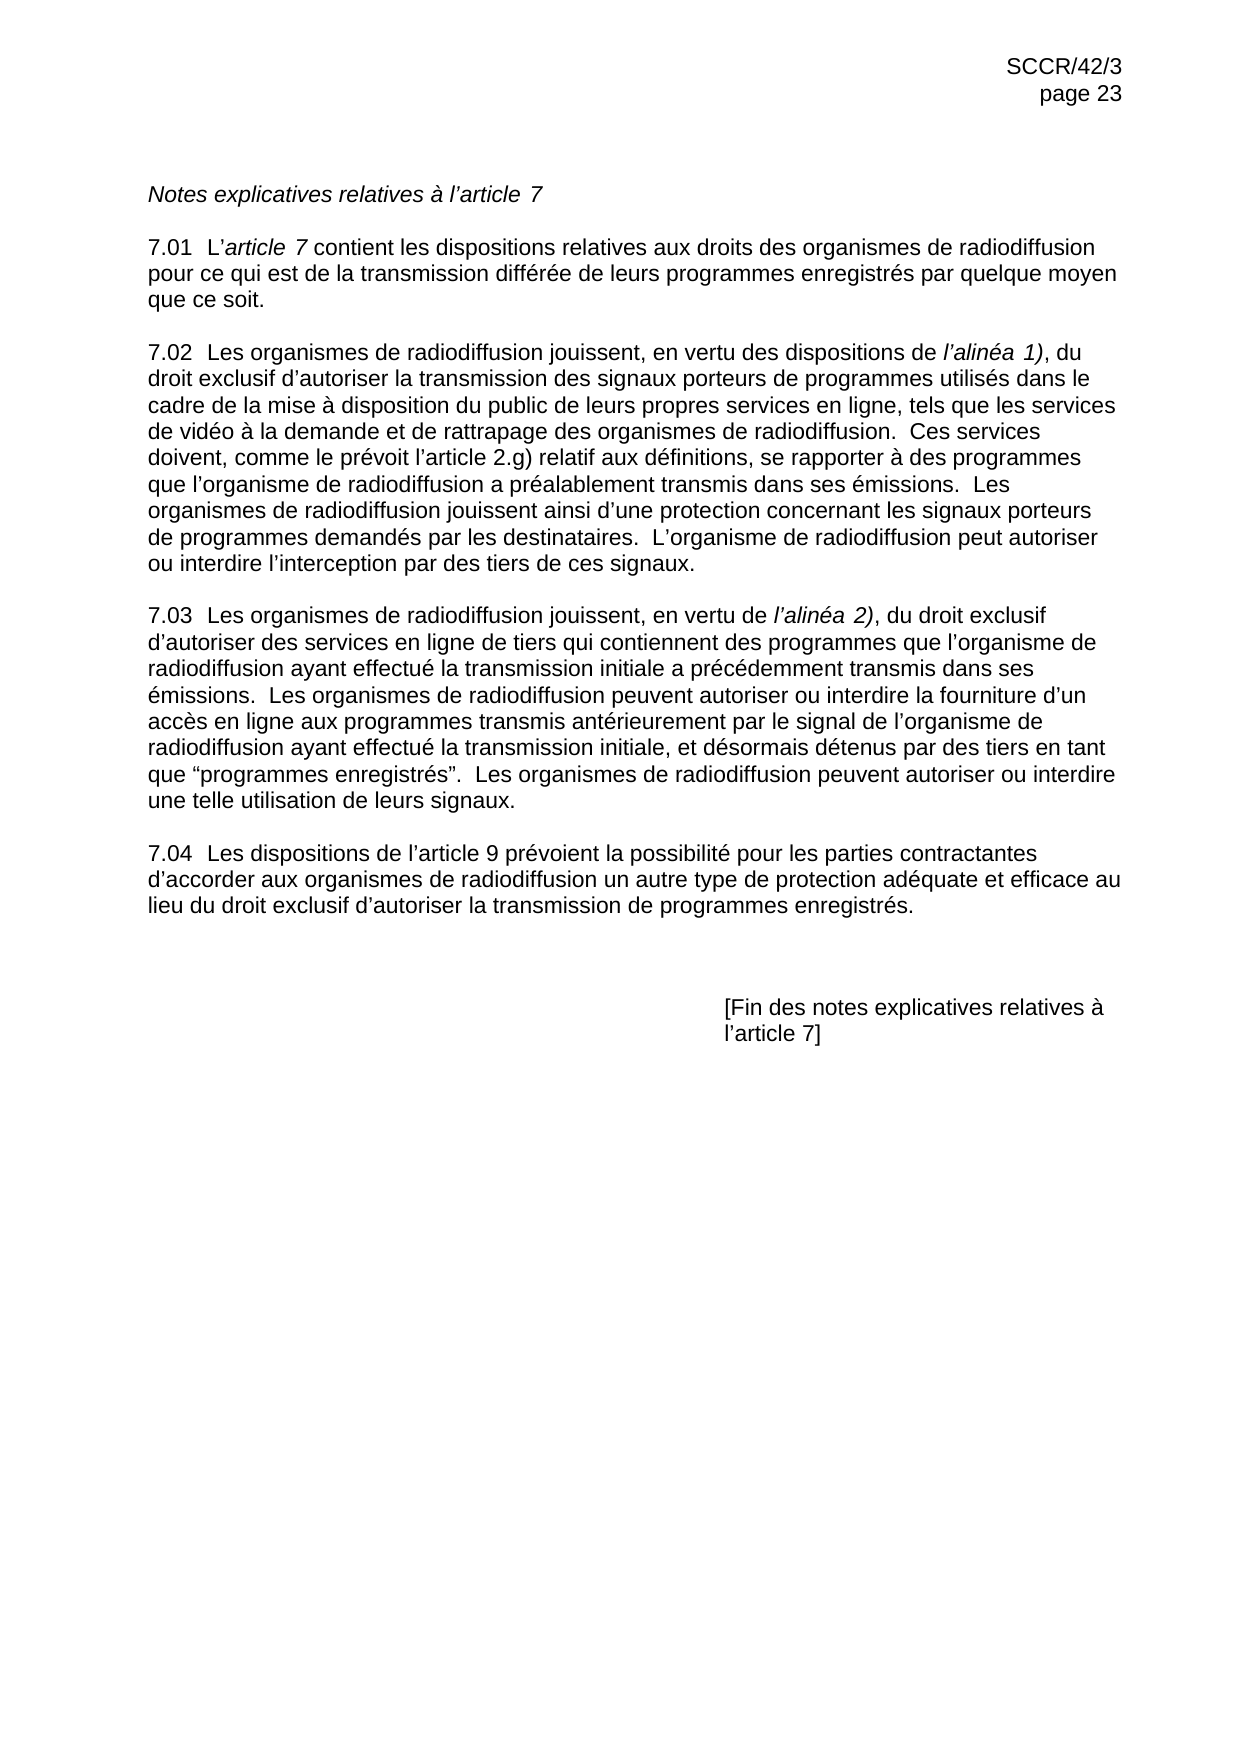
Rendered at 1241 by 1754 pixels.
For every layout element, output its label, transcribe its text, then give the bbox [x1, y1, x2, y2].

text 7.04 Les dispositions de l’article 9 prévoient la possibilité pour les parties contractantes d’accorder aux organismes de radiodiffusion un autre type de protection adéquate et efficace au lieu du droit exclusif d’autoriser la transmission de programmes enregistrés. [148, 840, 1122, 919]
text 7.01 L’article 7 contient les dispositions relatives aux droits des organismes de radiodiffusion pour ce qui est de la transmission différée de leurs programmes enregistrés par quelque moyen que ce soit. [148, 233, 1122, 313]
text 7.03 Les organismes de radiodiffusion jouissent, en vertu de l’alinéa 2), du droit exclusif d’autoriser des services en ligne de tiers qui contiennent des programmes que l’organisme de radiodiffusion ayant effectué la transmission initiale a précédemment transmis dans ses émissions. Les organismes de radiodiffusion peuvent autoriser ou interdire la fourniture d’un accès en ligne aux programmes transmis antérieurement par le signal de l’organisme de radiodiffusion ayant effectué la transmission initiale, et désormais détenus par des tiers en tant que “programmes enregistrés”. Les organismes de radiodiffusion peuvent autoriser ou interdire une telle utilisation de leurs signaux. [148, 602, 1122, 813]
text [Fin des notes explicatives relatives à l’article 7] [724, 994, 1122, 1046]
text 7.02 Les organismes de radiodiffusion jouissent, en vertu des dispositions de l’alinéa 1), du droit exclusif d’autoriser la transmission des signaux porteurs de programmes utilisés dans le cadre de la mise à disposition du public de leurs propres services en ligne, tels que les services de vidéo à la demande et de rattrapage des organismes de radiodiffusion. Ces services doivent, comme le prévoit l’article 2.g) relatif aux définitions, se rapporter à des programmes que l’organisme de radiodiffusion a préalablement transmis dans ses émissions. Les organismes de radiodiffusion jouissent ainsi d’une protection concernant les signaux porteurs de programmes demandés par les destinataires. L’organisme de radiodiffusion peut autoriser ou interdire l’interception par des tiers de ces signaux. [148, 339, 1122, 576]
text Notes explicatives relatives à l’article 7 [148, 181, 1122, 207]
